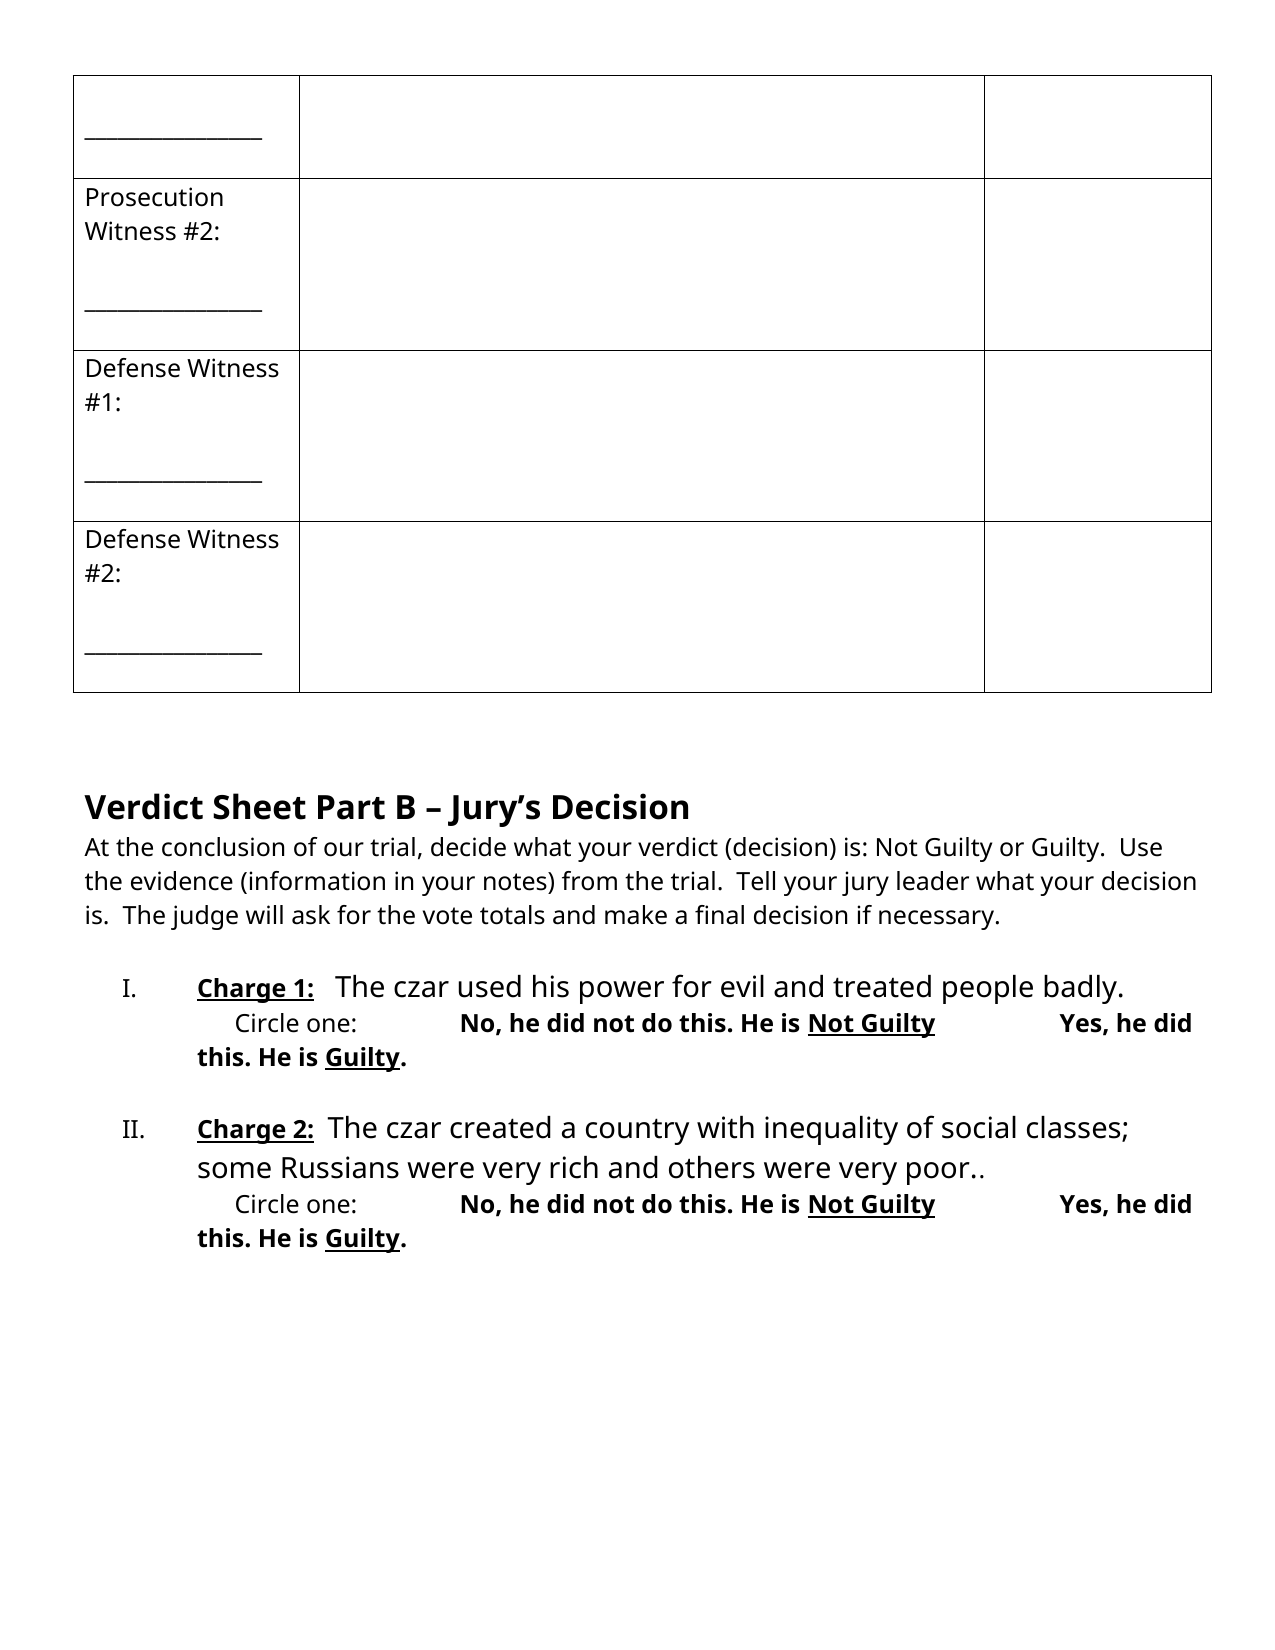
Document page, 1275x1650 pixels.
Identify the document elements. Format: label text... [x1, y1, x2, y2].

table_cell [985, 76, 1211, 178]
table_cell Defense Witness #1: ________________ [74, 351, 299, 521]
text Verdict Sheet Part B – Jury’s Decision [84, 784, 1200, 829]
list Circle one: No, he did not do this. He is Not Guilty Yes, he did this. He is Guilty. [197, 1187, 1200, 1255]
table_cell [985, 522, 1211, 692]
table_cell [300, 522, 984, 692]
table_cell Prosecution Witness #2: ________________ [74, 179, 299, 349]
table_cell [300, 351, 984, 521]
table_cell [985, 179, 1211, 349]
table_cell [300, 76, 984, 178]
table_cell [300, 179, 984, 349]
table_cell Defense Witness #2: ________________ [74, 522, 299, 692]
text At the conclusion of our trial, decide what your verdict (decision) is: Not Guilty or Guilty. Use the evidence (information in your notes) from the trial. Tell your jury leader what your decision is. The judge will ask for the vote totals and make a final decision if necessary. [84, 829, 1200, 932]
list Charge 1: The czar used his power for evil and treated people badly. [122, 966, 1200, 1006]
list Charge 2: The czar created a country with inequality of social classes; some Russians were very rich and others were very poor.. [122, 1108, 1200, 1187]
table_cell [74, 76, 299, 178]
table_cell [985, 351, 1211, 521]
list Circle one: No, he did not do this. He is Not Guilty Yes, he did this. He is Guilty. [197, 1006, 1200, 1074]
